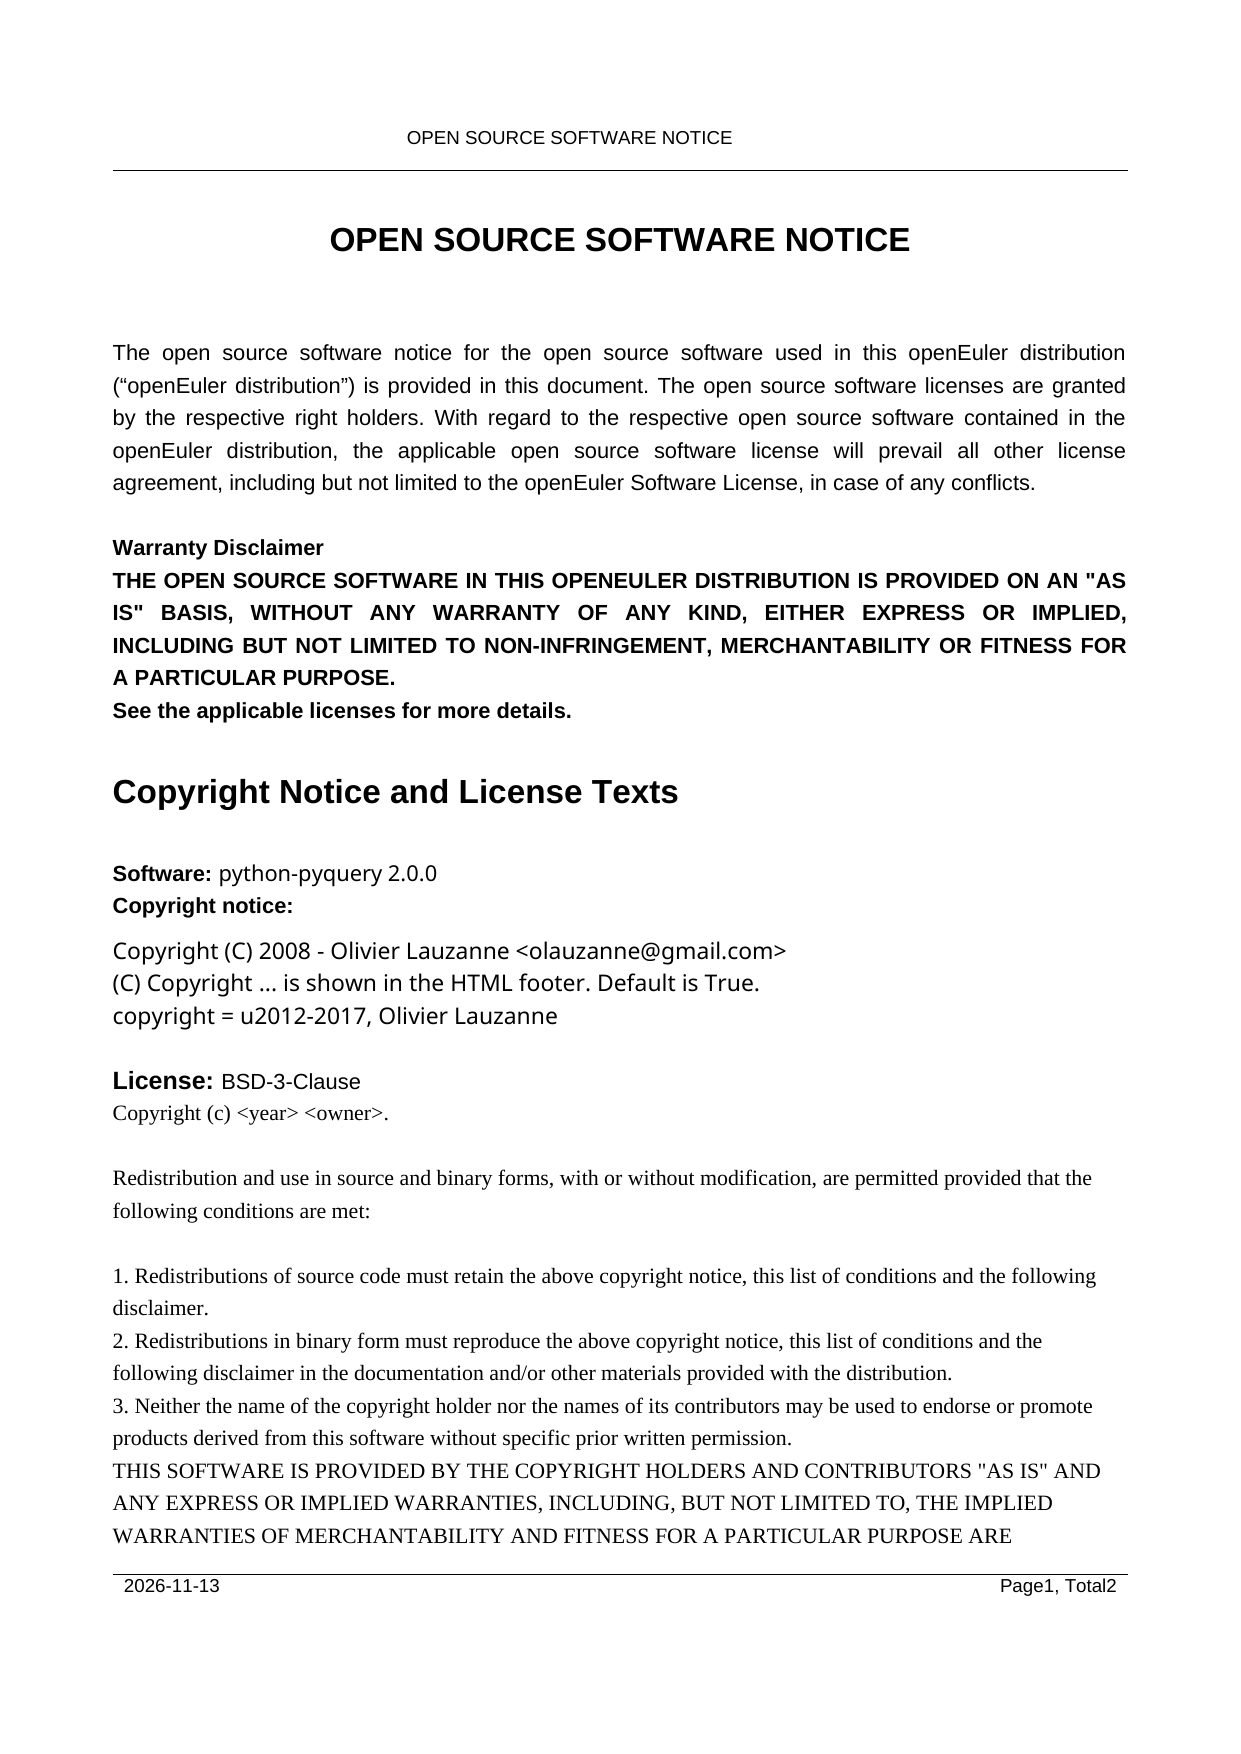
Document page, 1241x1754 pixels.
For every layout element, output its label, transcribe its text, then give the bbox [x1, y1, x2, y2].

text Copyright Notice and License Texts [112, 759, 1128, 824]
text License: BSD-3-Clause [112, 1064, 1128, 1096]
text Copyright (C) 2008 - Olivier Lauzanne <olauzanne@gmail.com> (C) Copyright ... is shown in the HTML footer. Default is True. copyright = u2012-2017, Olivier Lauzanne [112, 934, 1128, 1064]
text OPEN SOURCE SOFTWARE NOTICE [112, 206, 1128, 271]
text Warranty Disclaimer [112, 531, 1128, 564]
text The open source software notice for the open source software used in this openEuler distribution (“openEuler distribution”) is provided in this document. The open source software licenses are granted by the respective right holders. With regard to the respective open source software contained in the openEuler distribution, the applicable open source software license will prevail all other license agreement, including but not limited to the openEuler Software License, in case of any conflicts. [112, 336, 1128, 499]
title Software: python-pyquery 2.0.0 [112, 856, 1128, 889]
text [112, 1096, 1128, 1551]
text THE OPEN SOURCE SOFTWARE IN THIS OPENEULER DISTRIBUTION IS PROVIDED ON AN "AS IS" BASIS, WITHOUT ANY WARRANTY OF ANY KIND, EITHER EXPRESS OR IMPLIED, INCLUDING BUT NOT LIMITED TO NON-INFRINGEMENT, MERCHANTABILITY OR FITNESS FOR A PARTICULAR PURPOSE. See the applicable licenses for more details. [112, 564, 1128, 726]
text Copyright notice: [112, 889, 1128, 921]
